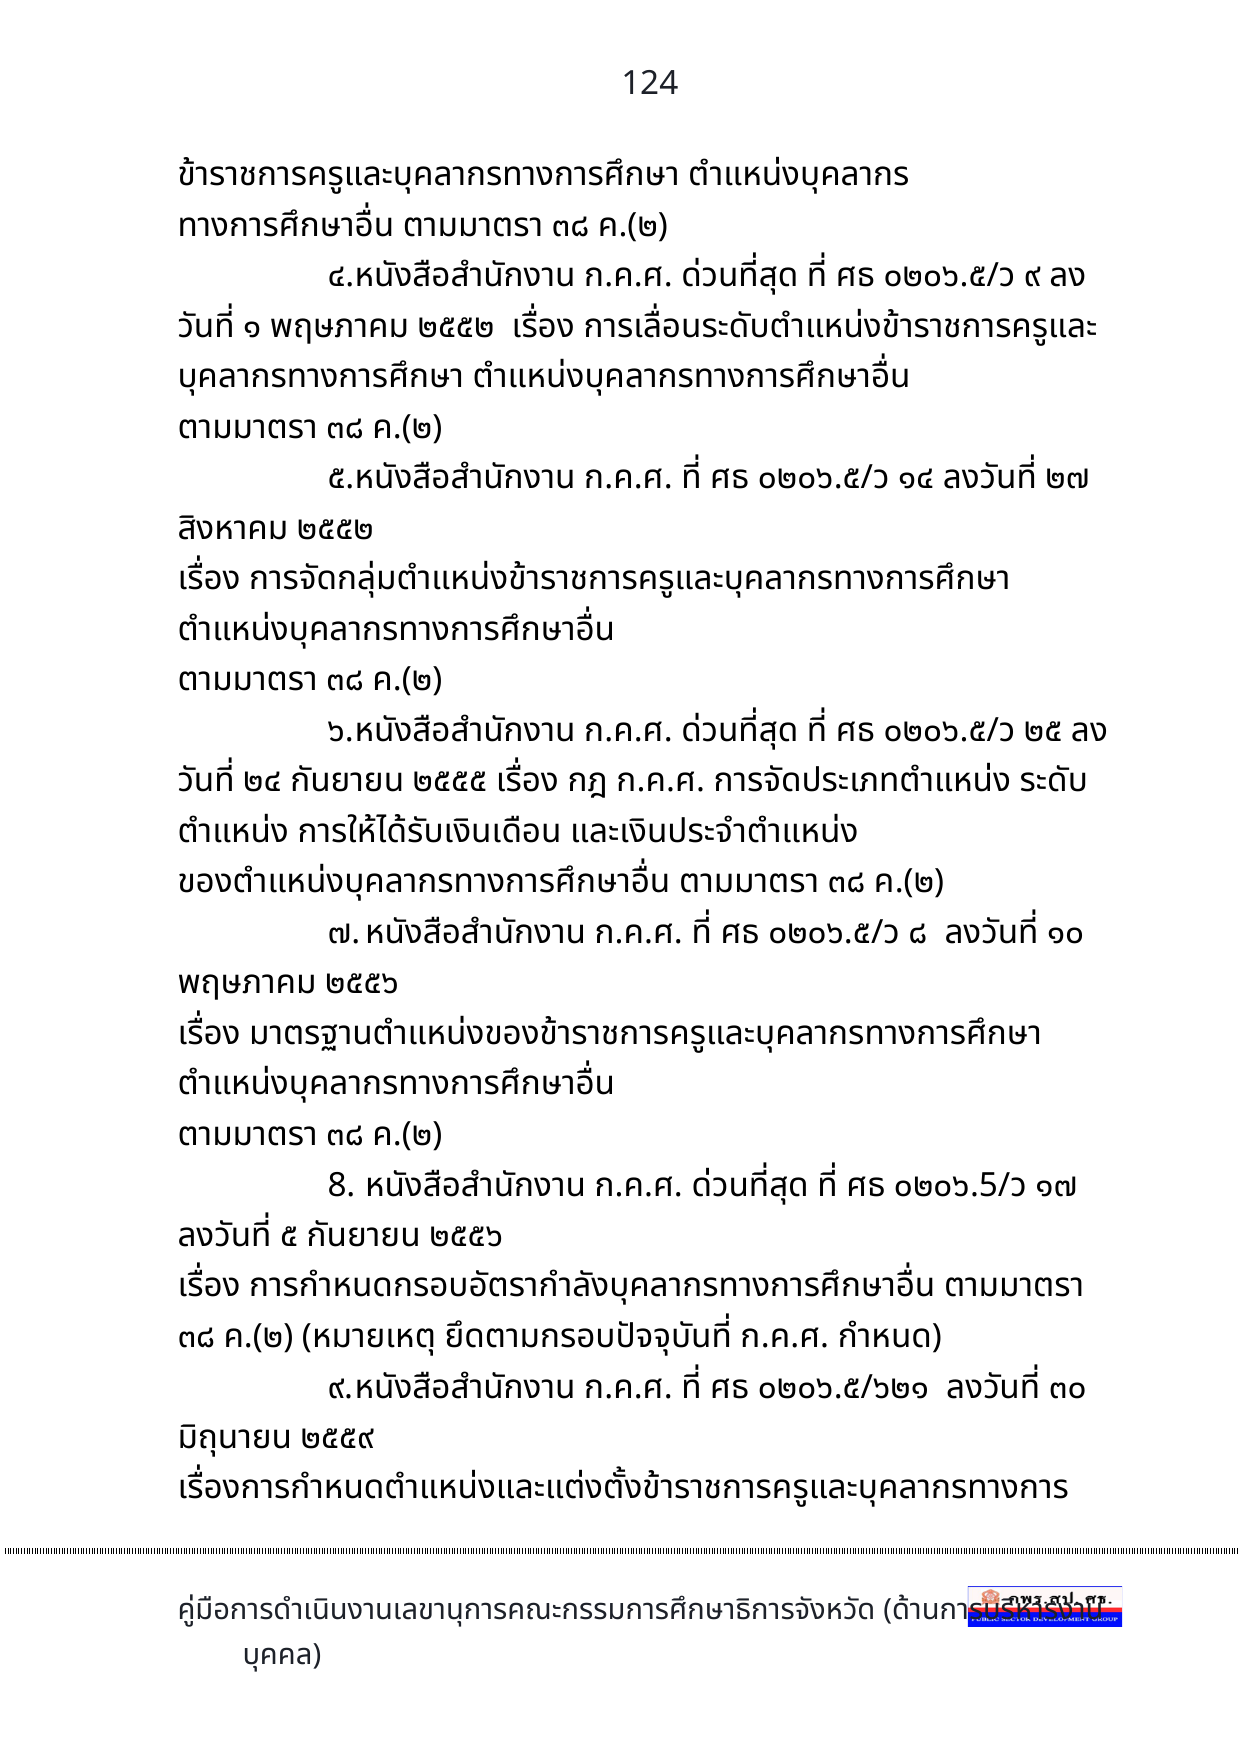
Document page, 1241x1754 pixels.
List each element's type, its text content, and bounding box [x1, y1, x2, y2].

text ๗. หนังสือสำนักงาน ก.ค.ศ. ที่ ศธ ๐๒๐๖.๕/ว ๘ ลงวันที่ ๑๐ พฤษภาคม ๒๕๕๖ เรื่อง มาตรฐานตำแหน่งของข้าราชการครูและบุคลากรทางการศึกษา ตำแหน่งบุคลากรทางการศึกษาอื่น ตามมาตรา ๓๘ ค.(๒) [177, 908, 1122, 1160]
picture [967, 1586, 1123, 1627]
text ๕. หนังสือสำนักงาน ก.ค.ศ. ที่ ศธ ๐๒๐๖.๕/ว ๑๔ ลงวันที่ ๒๗ สิงหาคม ๒๕๕๒ เรื่อง การจัดกลุ่มตำแหน่งข้าราชการครูและบุคลากรทางการศึกษา ตำแหน่งบุคลากรทางการศึกษาอื่น ตามมาตรา ๓๘ ค.(๒) [177, 453, 1122, 706]
text ๔. หนังสือสำนักงาน ก.ค.ศ. ด่วนที่สุด ที่ ศธ ๐๒๐๖.๕/ว ๙ ลงวันที่ ๑ พฤษภาคม ๒๕๕๒ เรื่อง การเลื่อนระดับตำแหน่งข้าราชการครูและบุคลากรทางการศึกษา ตำแหน่งบุคลากรทางการศึกษาอื่น ตามมาตรา ๓๘ ค.(๒) [177, 251, 1122, 453]
text 8. หนังสือสำนักงาน ก.ค.ศ. ด่วนที่สุด ที่ ศธ ๐๒๐๖.5/ว ๑๗ ลงวันที่ ๕ กันยายน ๒๕๕๖ เรื่อง การกำหนดกรอบอัตรากำลังบุคลากรทางการศึกษาอื่น ตามมาตรา ๓๘ ค.(๒) (หมายเหตุ ยึดตามกรอบปัจจุบันที่ ก.ค.ศ. กำหนด) [177, 1160, 1122, 1362]
text ๖. หนังสือสำนักงาน ก.ค.ศ. ด่วนที่สุด ที่ ศธ ๐๒๐๖.๕/ว ๒๕ ลงวันที่ ๒๔ กันยายน ๒๕๕๕ เรื่อง กฎ ก.ค.ศ. การจัดประเภทตำแหน่ง ระดับตำแหน่ง การให้ได้รับเงินเดือน และเงินประจำตำแหน่ง ของตำแหน่งบุคลากรทางการศึกษาอื่น ตามมาตรา ๓๘ ค.(๒) [177, 706, 1122, 908]
